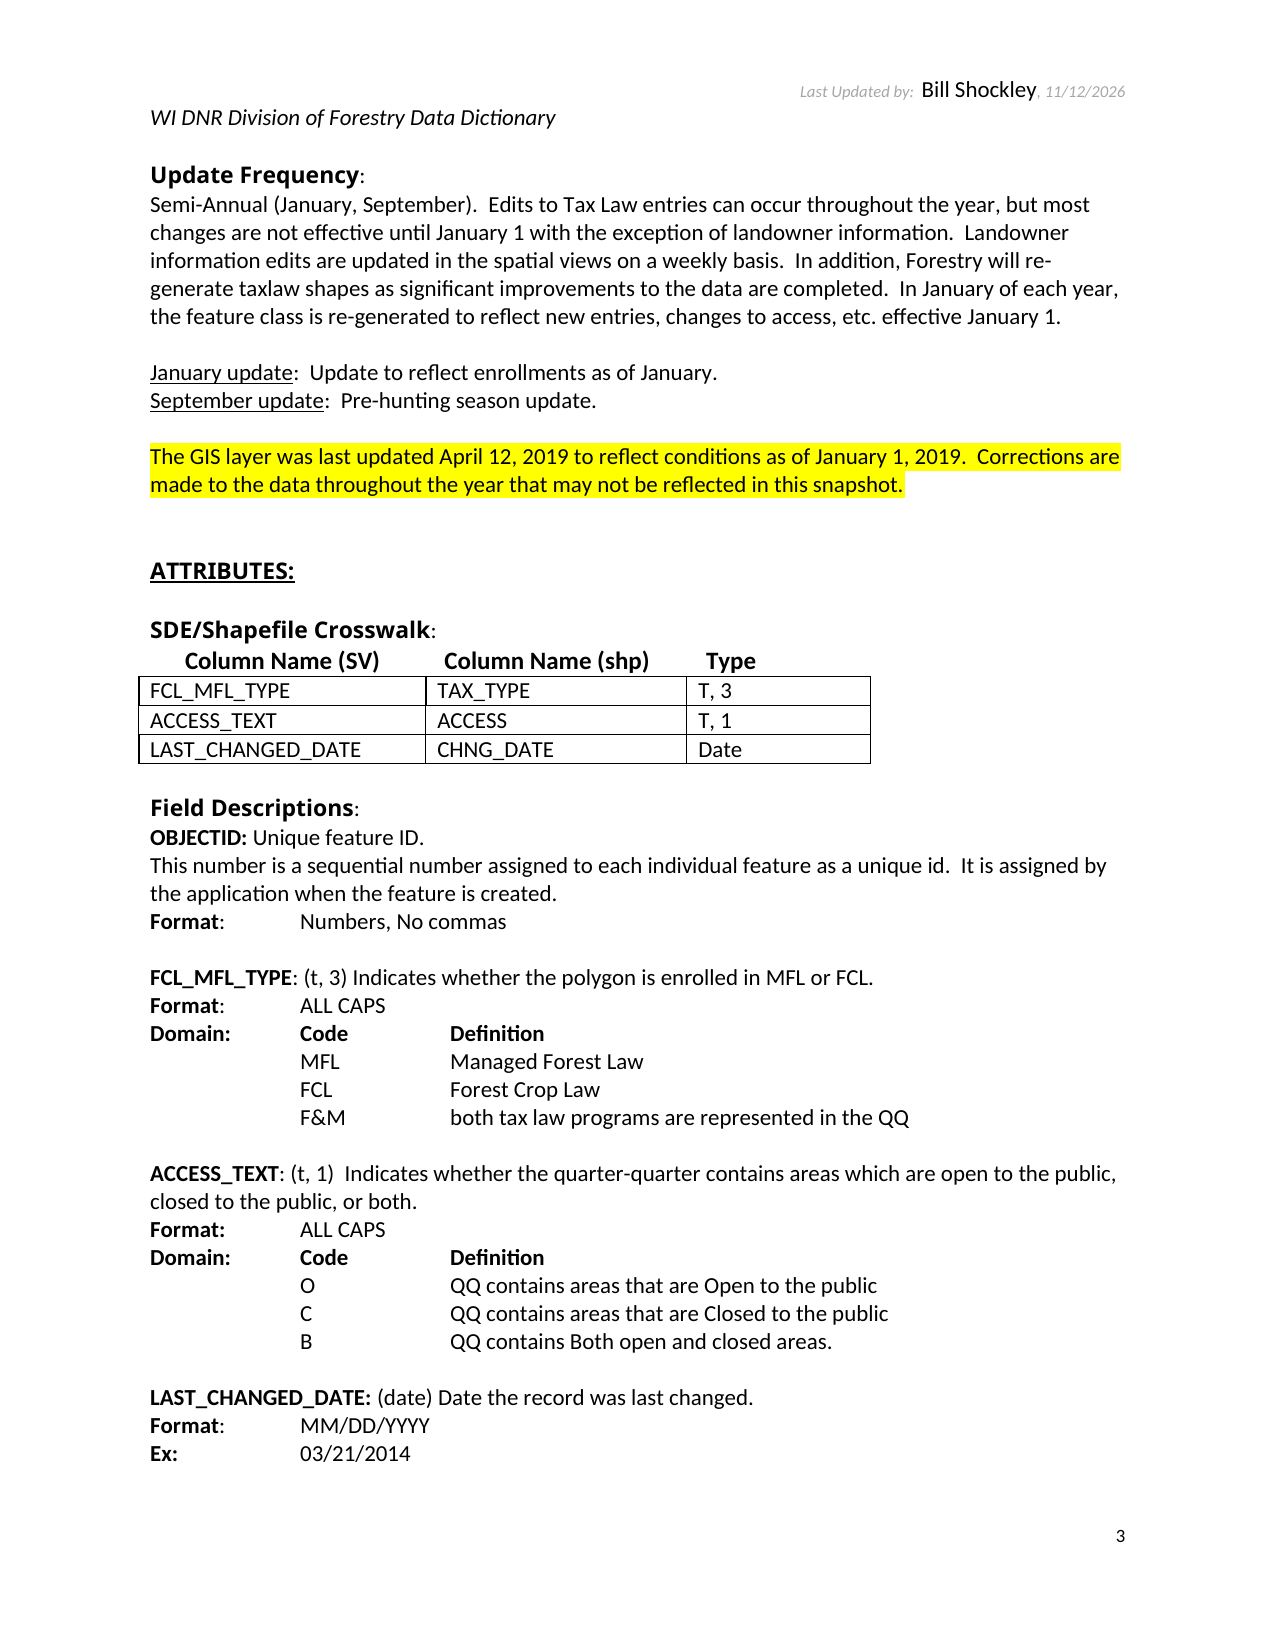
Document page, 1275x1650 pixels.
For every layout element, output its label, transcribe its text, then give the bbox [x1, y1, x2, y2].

text September update: Pre-hunting season update. [150, 386, 1125, 414]
text B QQ contains Both open and closed areas. [150, 1327, 1125, 1356]
text Format: MM/DD/YYYY [150, 1412, 1125, 1439]
text Domain: Code Definition [150, 1243, 1125, 1271]
text FCL_MFL_TYPE: (t, 3) Indicates whether the polygon is enrolled in MFL or FCL. [150, 963, 1125, 991]
text ACCESS_TEXT: (t, 1) Indicates whether the quarter-quarter contains areas which are open to the public, closed to the public, or both. [150, 1159, 1125, 1215]
text Format: Numbers, No commas [150, 907, 1125, 935]
table_cell T, 1 [687, 706, 870, 734]
text OBJECTID: Unique feature ID. [150, 823, 1125, 851]
text This number is a sequential number assigned to each individual feature as a unique id. It is assigned by the application when the feature is created. [150, 851, 1125, 907]
text Format: ALL CAPS [150, 1215, 1125, 1243]
text Semi-Annual (January, September). Edits to Tax Law entries can occur throughout the year, but most changes are not effective until January 1 with the exception of landowner information. Landowner information edits are updated in the spatial views on a weekly basis. In addition, Forestry will re-generate taxlaw shapes as significant improvements to the data are completed. In January of each year, the feature class is re-generated to reflect new entries, changes to access, etc. effective January 1. [150, 190, 1125, 330]
table_header Type [668, 645, 794, 676]
table_cell TAX_TYPE [427, 677, 686, 705]
text MFL Managed Forest Law [150, 1047, 1125, 1075]
table_cell Date [687, 735, 870, 763]
text The GIS layer was last updated April 12, 2019 to reflect conditions as of January 1, 2019. Corrections are made to the data throughout the year that may not be reflected in this snapshot. [150, 442, 1125, 498]
text Update Frequency: [150, 159, 1125, 190]
table_header Column Name (shp) [426, 645, 668, 676]
text Ex: 03/21/2014 [150, 1439, 1125, 1468]
table_cell LAST_CHANGED_DATE [140, 735, 425, 763]
table_cell CHNG_DATE [426, 735, 686, 763]
text Format: ALL CAPS [150, 991, 1125, 1019]
text Domain: Code Definition [150, 1019, 1125, 1047]
text F&M both tax law programs are represented in the QQ [150, 1103, 1125, 1131]
table_header Column Name (SV) [139, 645, 426, 676]
table_cell ACCESS [426, 706, 686, 734]
text FCL Forest Crop Law [150, 1075, 1125, 1103]
table_cell ACCESS_TEXT [139, 706, 425, 734]
text O QQ contains areas that are Open to the public [150, 1271, 1125, 1299]
text LAST_CHANGED_DATE: (date) Date the record was last changed. [150, 1383, 1125, 1412]
text January update: Update to reflect enrollments as of January. [150, 358, 1125, 386]
text ATTRIBUTES: [150, 554, 1125, 586]
text Field Descriptions: [150, 792, 1125, 823]
table_cell FCL_MFL_TYPE [140, 677, 425, 705]
table_cell T, 3 [687, 677, 870, 705]
text SDE/Shapefile Crosswalk: [150, 614, 1125, 645]
text C QQ contains areas that are Closed to the public [150, 1299, 1125, 1327]
